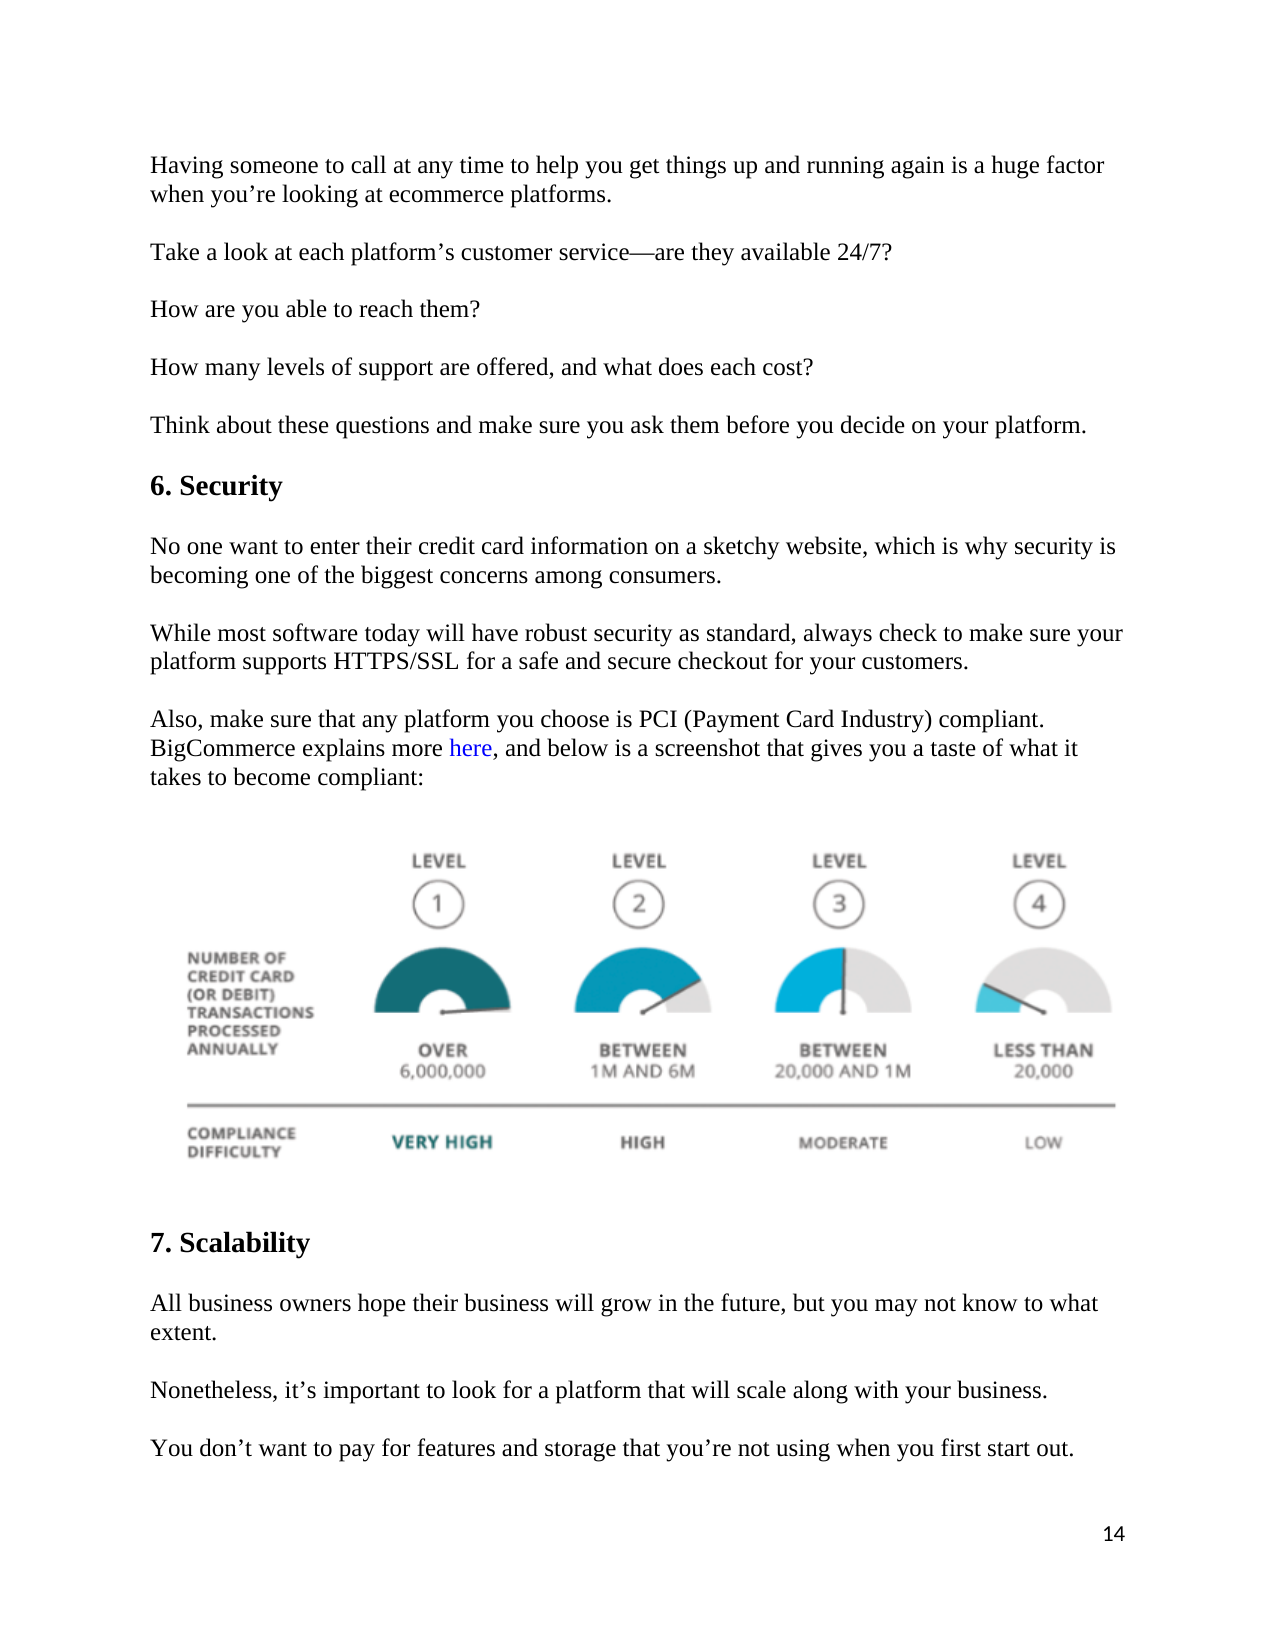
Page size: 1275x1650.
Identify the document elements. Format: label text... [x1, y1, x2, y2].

text All business owners hope their business will grow in the future, but you may not know to what extent. [150, 1288, 1125, 1346]
text How many levels of support are offered, and what does each cost? [150, 352, 1125, 381]
text You don’t want to pay for features and storage that you’re not using when you first start out. [150, 1433, 1125, 1462]
text Think about these questions and make sure you ask them before you decide on your platform. [150, 410, 1125, 439]
text 6. Security [150, 468, 1125, 502]
text Nonetheless, it’s important to look for a platform that will scale along with your business. [150, 1375, 1125, 1404]
picture [150, 819, 1168, 1197]
text How are you able to reach them? [150, 294, 1125, 323]
text 7. Scalability [150, 1226, 1125, 1259]
text Having someone to call at any time to help you get things up and running again is a huge factor when you’re looking at ecommerce platforms. [150, 150, 1125, 207]
text Take a look at each platform’s customer service—are they available 24/7? [150, 237, 1125, 265]
text While most software today will have robust security as standard, always check to make sure your platform supports HTTPS/SSL for a safe and secure checkout for your customers. [150, 618, 1125, 675]
text No one want to enter their credit card information on a sketchy website, which is why security is becoming one of the biggest concerns among consumers. [150, 531, 1125, 588]
text Also, make sure that any platform you choose is PCI (Payment Card Industry) compliant. BigCommerce explains more here, and below is a screenshot that gives you a taste of what it takes to become compliant: [150, 704, 1125, 791]
